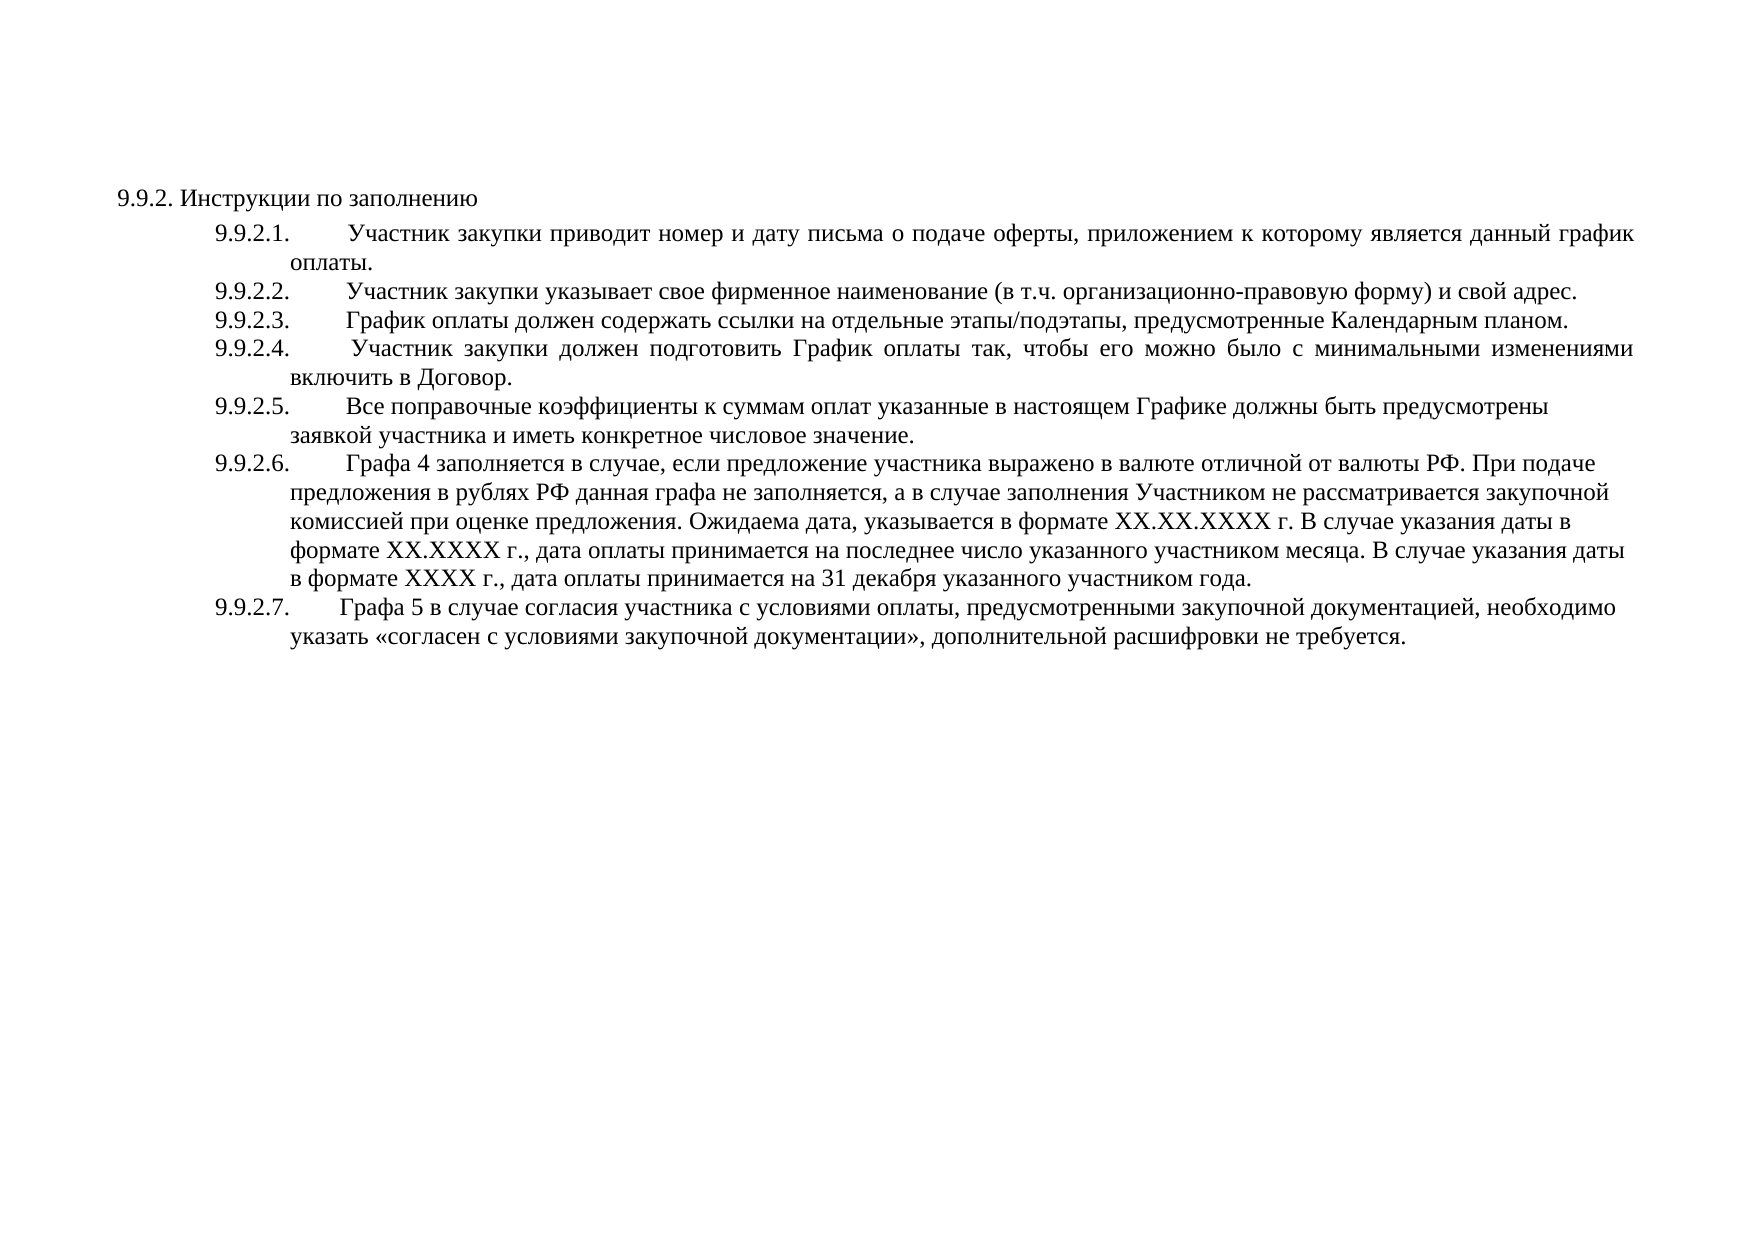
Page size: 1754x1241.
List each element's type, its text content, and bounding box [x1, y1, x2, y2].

list Графа 5 в случае согласия участника с условиями оплаты, предусмотренными закупочной документацией, необходимо указать «согласен с условиями закупочной документации», дополнительной расшифровки не требуется. [215, 592, 1636, 650]
list Участник закупки указывает свое фирменное наименование (в т.ч. организационно-правовую форму) и свой адрес. [215, 276, 1636, 305]
text 9.9.2. Инструкции по заполнению [117, 183, 1636, 212]
list График оплаты должен содержать ссылки на отдельные этапы/подэтапы, предусмотренные Календарным планом. [215, 305, 1636, 333]
list Все поправочные коэффициенты к суммам оплат указанные в настоящем Графике должны быть предусмотрены заявкой участника и иметь конкретное числовое значение. [215, 391, 1636, 448]
list Графа 4 заполняется в случае, если предложение участника выражено в валюте отличной от валюты РФ. При подаче предложения в рублях РФ данная графа не заполняется, а в случае заполнения Участником не рассматривается закупочной комиссией при оценке предложения. Ожидаема дата, указывается в формате XX.XX.XXXX г. В случае указания даты в формате XX.XXXX г., дата оплаты принимается на последнее число указанного участником месяца. В случае указания даты в формате XXXX г., дата оплаты принимается на 31 декабря указанного участником года. [215, 448, 1636, 592]
list Участник закупки должен подготовить График оплаты так, чтобы его можно было с минимальными изменениями включить в Договор. [215, 333, 1636, 391]
list Участник закупки приводит номер и дату письма о подаче оферты, приложением к которому является данный график оплаты. [215, 218, 1636, 276]
